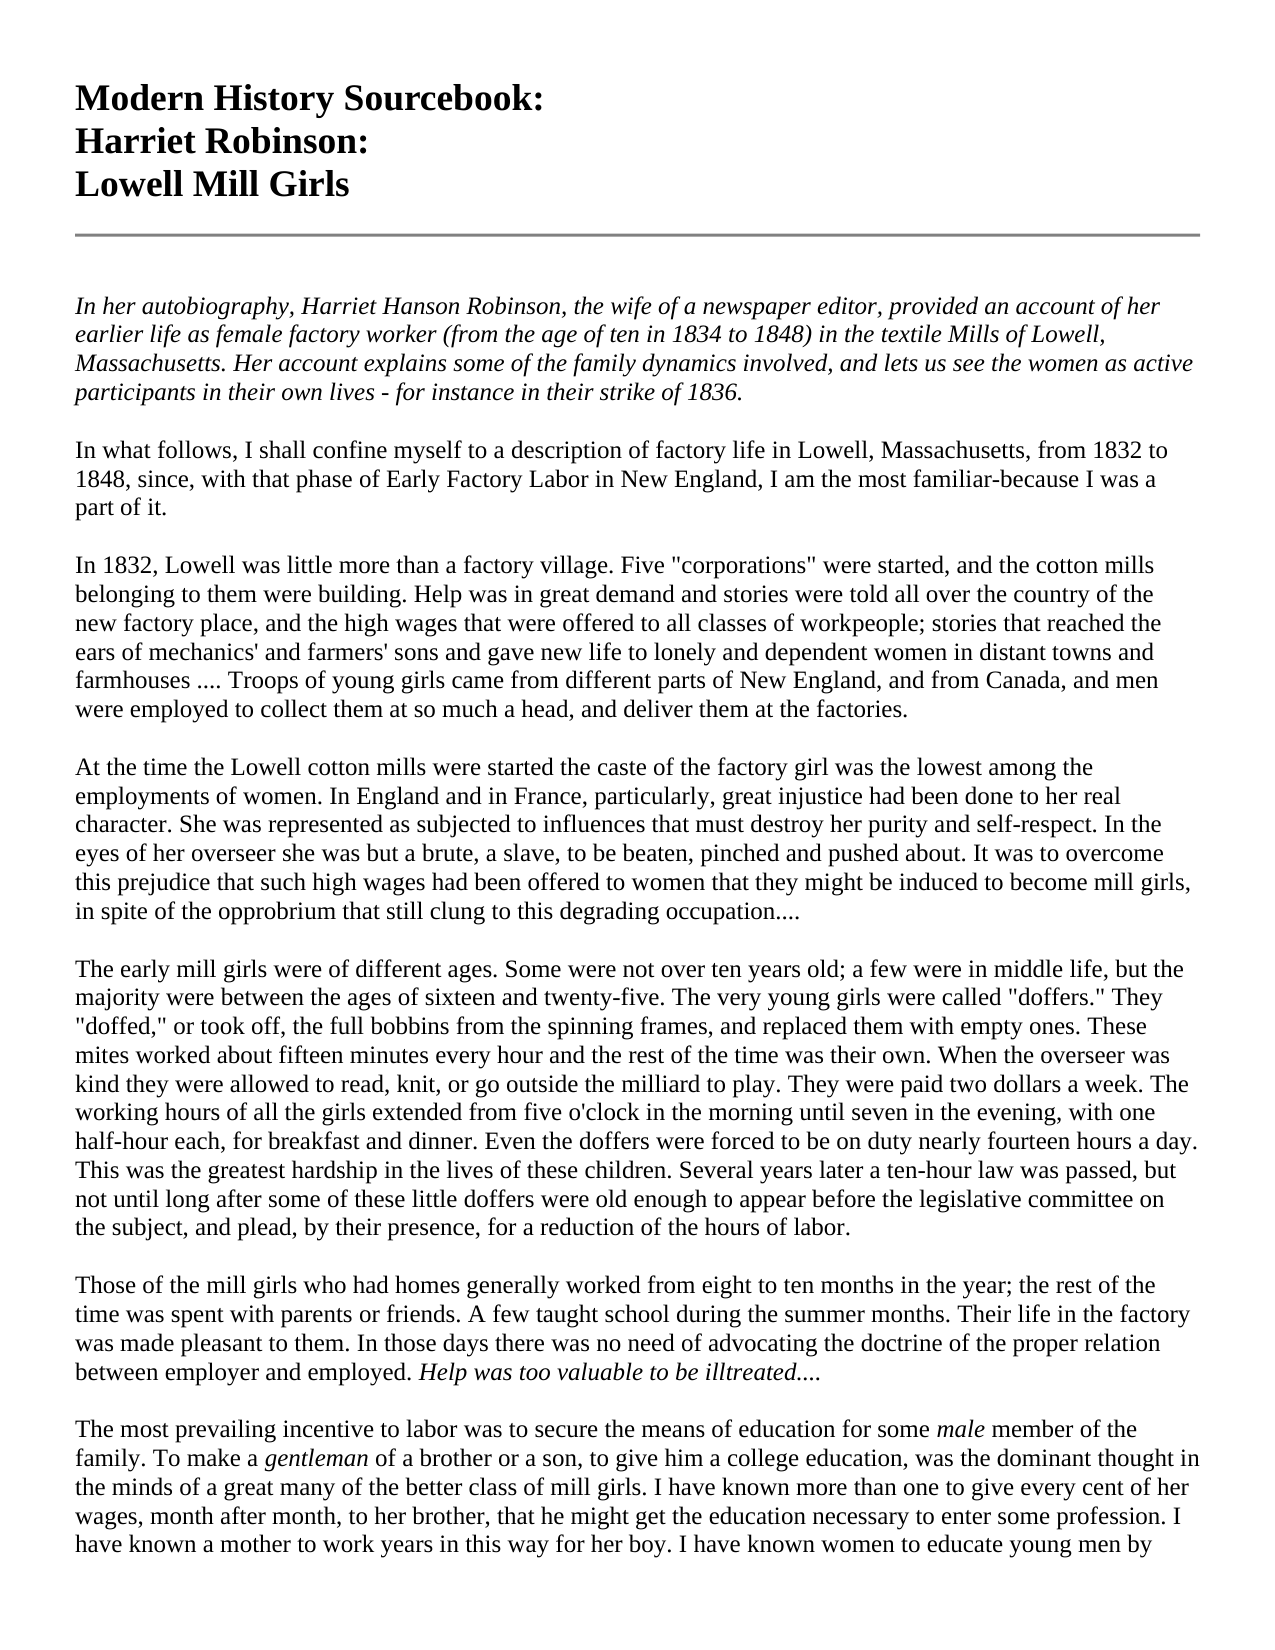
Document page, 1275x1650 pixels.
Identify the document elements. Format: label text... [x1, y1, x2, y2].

text The early mill girls were of different ages. Some were not over ten years old; a few were in middle life, but the majority were between the ages of sixteen and twenty-five. The very young girls were called "doffers." They "doffed," or took off, the full bobbins from the spinning frames, and replaced them with empty ones. These mites worked about fifteen minutes every hour and the rest of the time was their own. When the overseer was kind they were allowed to read, knit, or go outside the milliard to play. They were paid two dollars a week. The working hours of all the girls extended from five o'clock in the morning until seven in the evening, with one half-hour each, for breakfast and dinner. Even the doffers were forced to be on duty nearly fourteen hours a day. This was the greatest hardship in the lives of these children. Several years later a ten-hour law was passed, but not until long after some of these little doffers were old enough to appear before the legislative committee on the subject, and plead, by their presence, for a reduction of the hours of labor. [75, 954, 1200, 1241]
text Modern History Sourcebook: Harriet Robinson: Lowell Mill Girls [75, 75, 1200, 204]
text In her autobiography, Harriet Hanson Robinson, the wife of a newspaper editor, provided an account of her earlier life as female factory worker (from the age of ten in 1834 to 1848) in the textile Mills of Lowell, Massachusetts. Her account explains some of the family dynamics involved, and lets us see the women as active participants in their own lives - for instance in their strike of 1836. [75, 291, 1200, 406]
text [75, 1414, 1200, 1558]
text In what follows, I shall confine myself to a description of factory life in Lowell, Massachusetts, from 1832 to 1848, since, with that phase of Early Factory Labor in New England, I am the most familiar-because I was a part of it. [75, 435, 1200, 521]
text At the time the Lowell cotton mills were started the caste of the factory girl was the lowest among the employments of women. In England and in France, particularly, great injustice had been done to her real character. She was represented as subjected to influences that must destroy her purity and self-respect. In the eyes of her overseer she was but a brute, a slave, to be beaten, pinched and pushed about. It was to overcome this prejudice that such high wages had been offered to women that they might be induced to become mill girls, in spite of the opprobrium that still clung to this degrading occupation.... [75, 752, 1200, 924]
text In 1832, Lowell was little more than a factory village. Five "corporations" were started, and the cotton mills belonging to them were building. Help was in great demand and stories were told all over the country of the new factory place, and the high wages that were offered to all classes of workpeople; stories that reached the ears of mechanics' and farmers' sons and gave new life to lonely and dependent women in distant towns and farmhouses .... Troops of young girls came from different parts of New England, and from Canada, and men were employed to collect them at so much a head, and deliver them at the factories. [75, 550, 1200, 723]
text Those of the mill girls who had homes generally worked from eight to ten months in the year; the rest of the time was spent with parents or friends. A few taught school during the summer months. Their life in the factory was made pleasant to them. In those days there was no need of advocating the doctrine of the proper relation between employer and employed. Help was too valuable to be illtreated.... [75, 1270, 1200, 1385]
